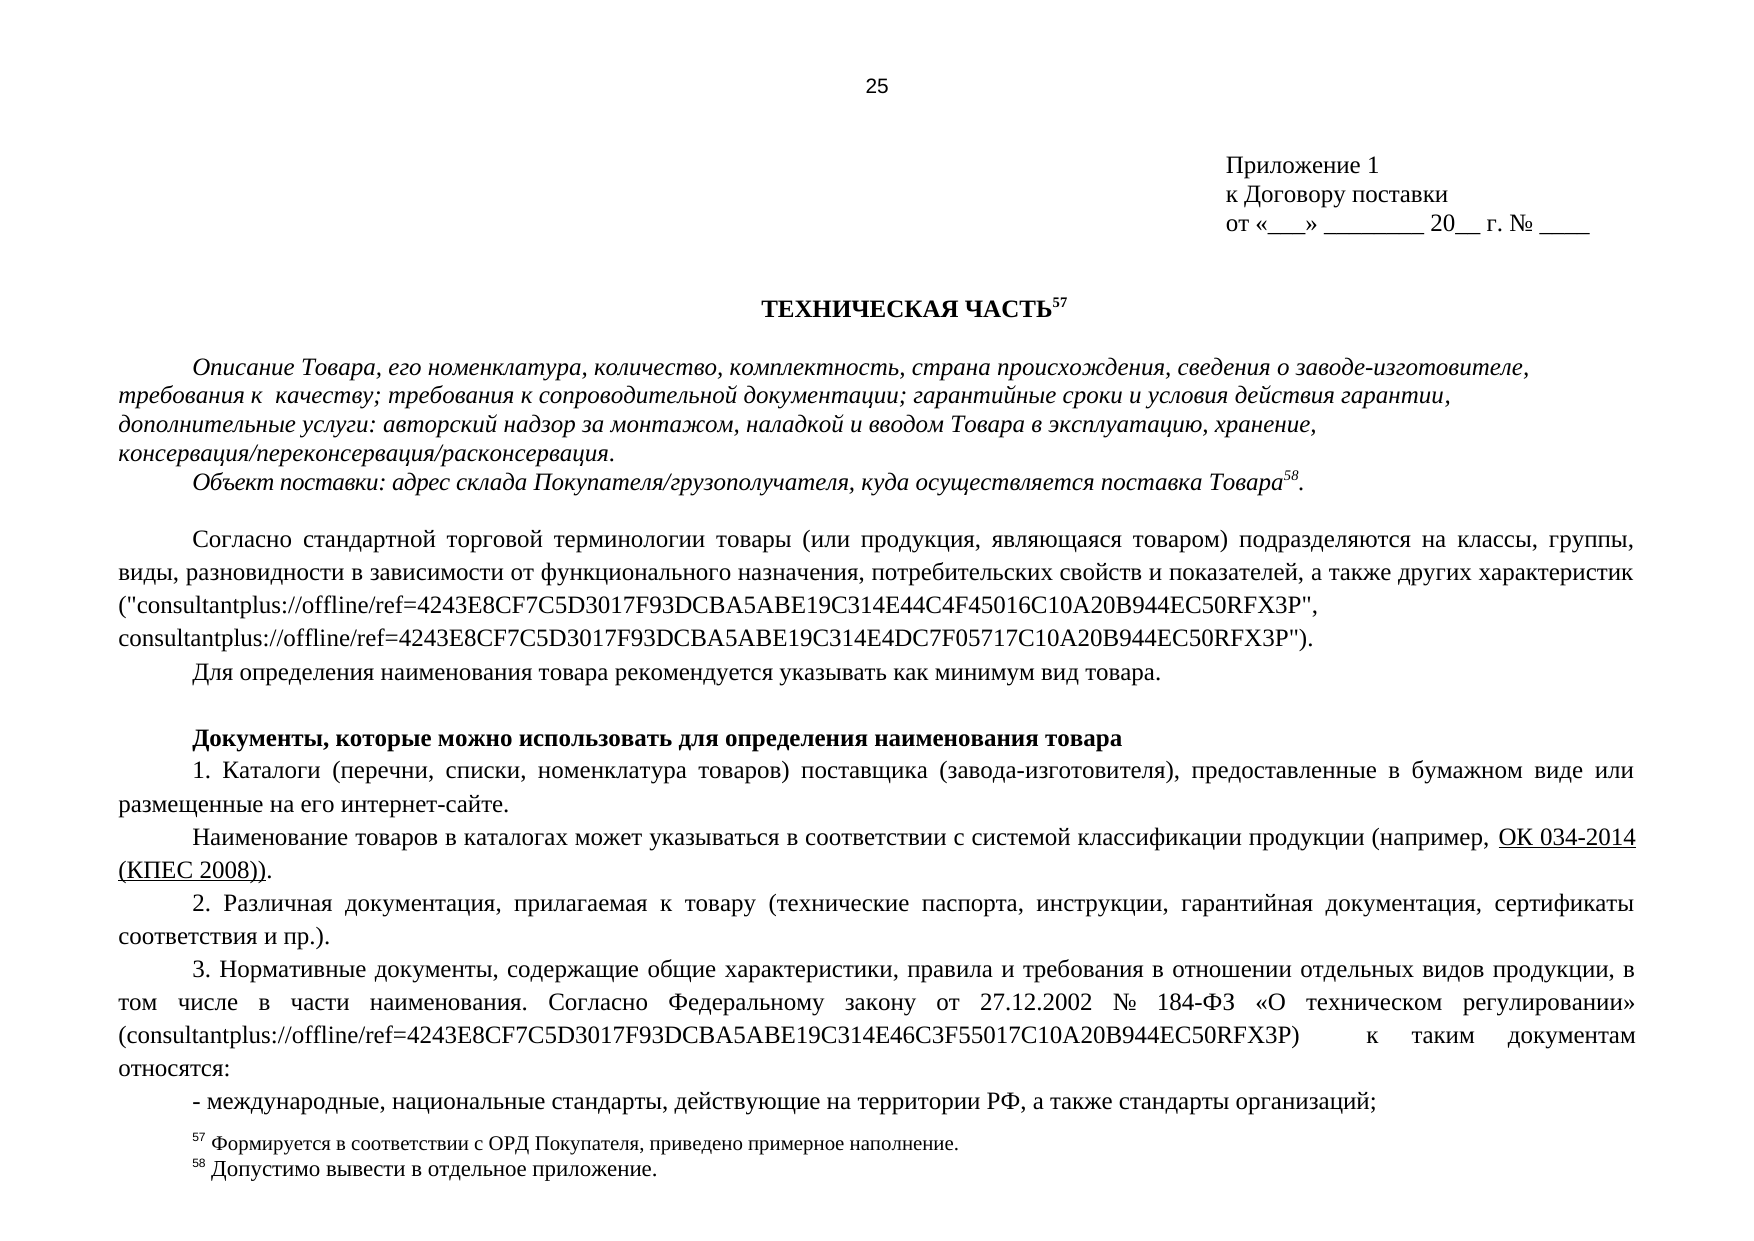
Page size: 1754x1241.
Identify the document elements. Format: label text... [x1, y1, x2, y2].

text Наименование товаров в каталогах может указываться в соответствии с системой классификации продукции (например, ОК 034-2014 (КПЕС 2008)). [118, 822, 1636, 883]
text 2. Различная документация, прилагаемая к товару (технические паспорта, инструкции, гарантийная документация, сертификаты соответствия и пр.). [118, 888, 1636, 949]
text Согласно стандартной торговой терминологии товары (или продукция, являющаяся товаром) подразделяются на классы, группы, виды, разновидности в зависимости от функционального назначения, потребительских свойств и показателей, а также других характеристик ("consultantplus://offline/ref=4243E8CF7C5D3017F93DCBA5ABE19C314E44C4F45016C10A20B944EC50RFX3P", consultantplus://offline/ref=4243E8CF7C5D3017F93DCBA5ABE19C314E4DC7F05717C10A20B944EC50RFX3P"). [118, 524, 1636, 652]
text Для определения наименования товара рекомендуется указывать как минимум вид товара. [118, 657, 1636, 685]
text Описание Товара, его номенклатура, количество, комплектность, страна происхождения, сведения о заводе-изготовителе, требования к качеству; требования к сопроводительной документации; гарантийные сроки и условия действия гарантии, дополнительные услуги: авторский надзор за монтажом, наладкой и вводом Товара в эксплуатацию, хранение, консервация/переконсервация/расконсервация. [118, 352, 1636, 467]
text к Договору поставки [1224, 179, 1636, 208]
text от «___» ________ 20__ г. № ____ [1224, 208, 1636, 237]
text Объект поставки: адрес склада Покупателя/грузополучателя, куда осуществляется поставка Товара. [118, 467, 1636, 495]
text Техническая часть [118, 294, 1636, 323]
text - международные, национальные стандарты, действующие на территории РФ, а также стандарты организаций; [118, 1086, 1636, 1115]
text 1. Каталоги (перечни, списки, номенклатура товаров) поставщика (завода-изготовителя), предоставленные в бумажном виде или размещенные на его интернет-сайте. [118, 756, 1636, 817]
text Приложение 1 [1224, 150, 1636, 179]
text 3. Нормативные документы, содержащие общие характеристики, правила и требования в отношении отдельных видов продукции, в том числе в части наименования. Согласно Федеральному закону от 27.12.2002 № 184-ФЗ «О техническом регулировании» (consultantplus://offline/ref=4243E8CF7C5D3017F93DCBA5ABE19C314E46C3F55017C10A20B944EC50RFX3P) к таким документам относятся: [118, 954, 1636, 1082]
text Документы, которые можно использовать для определения наименования товара [118, 723, 1636, 751]
